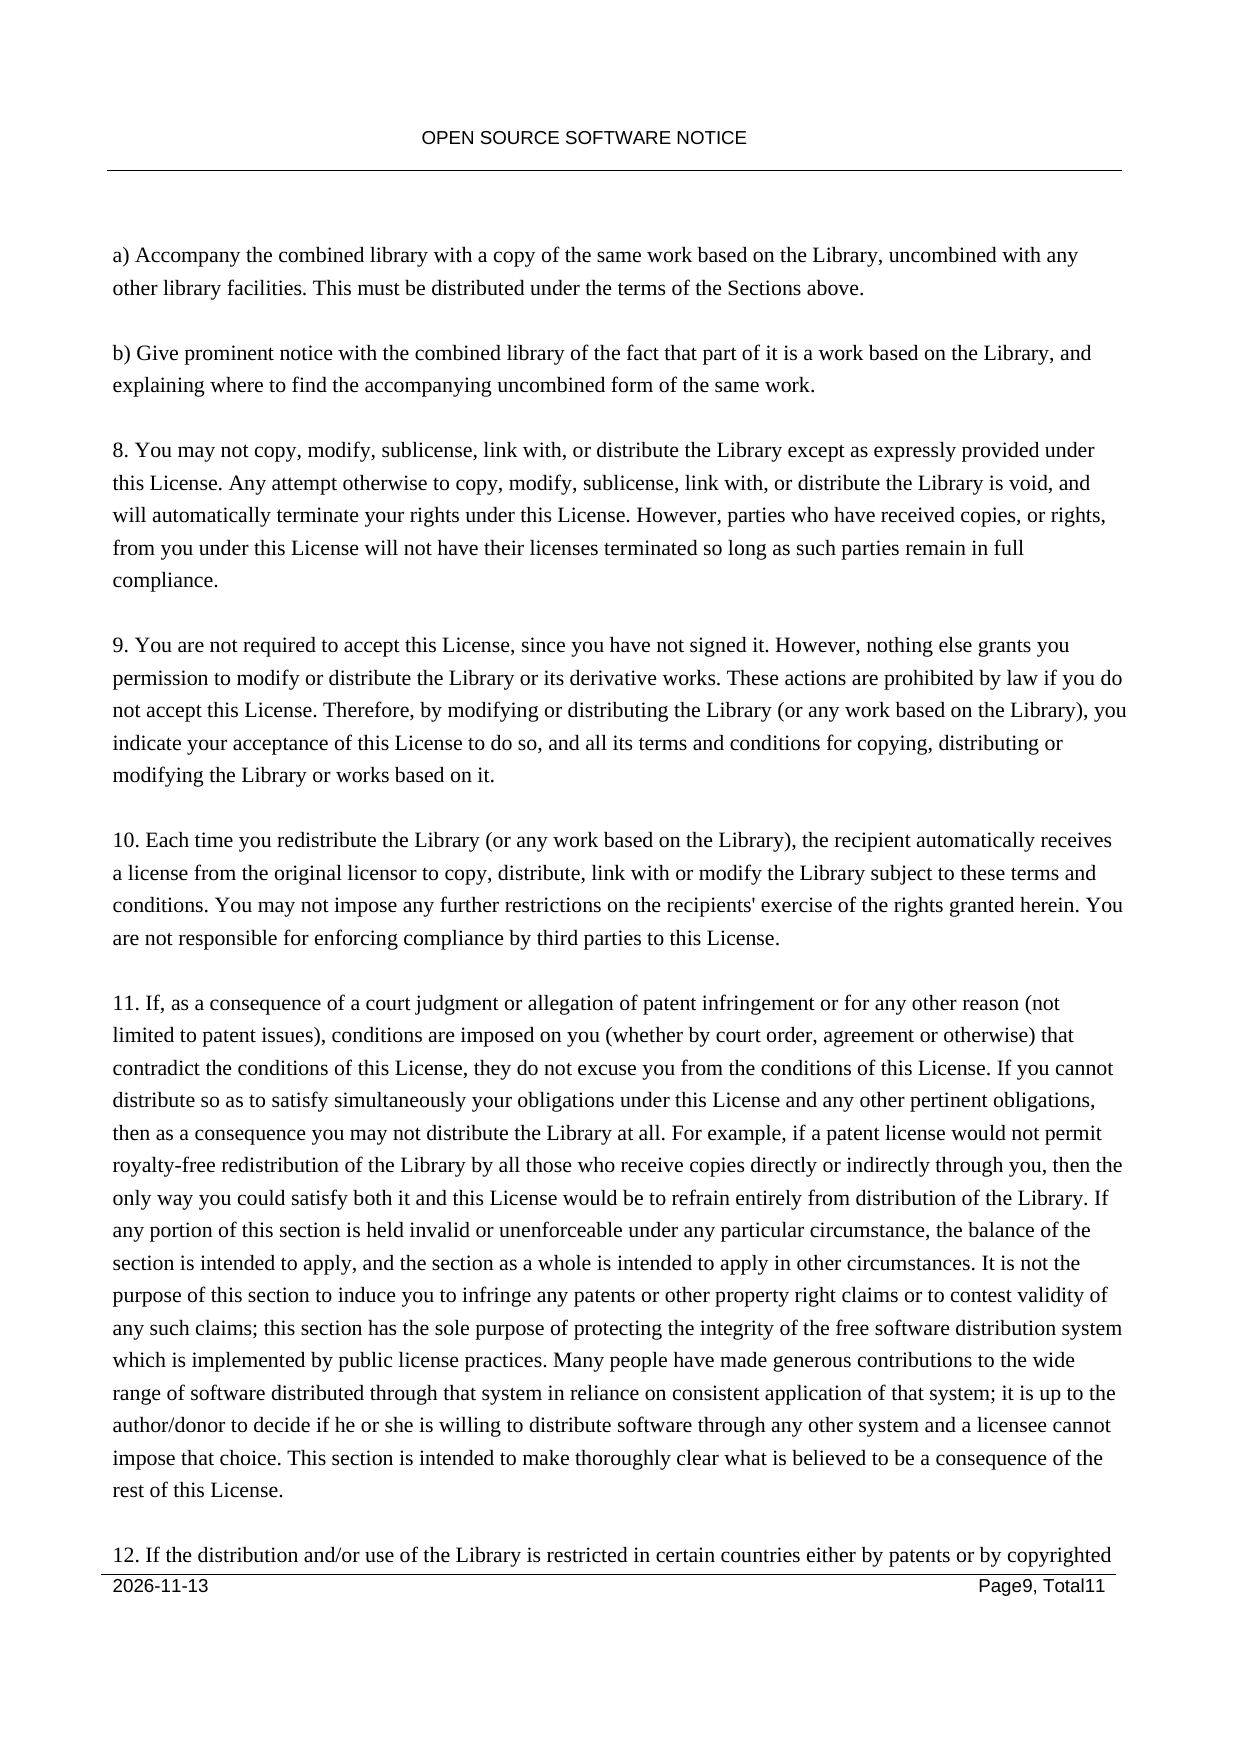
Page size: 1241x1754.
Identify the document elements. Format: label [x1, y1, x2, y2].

text [112, 206, 1128, 1571]
